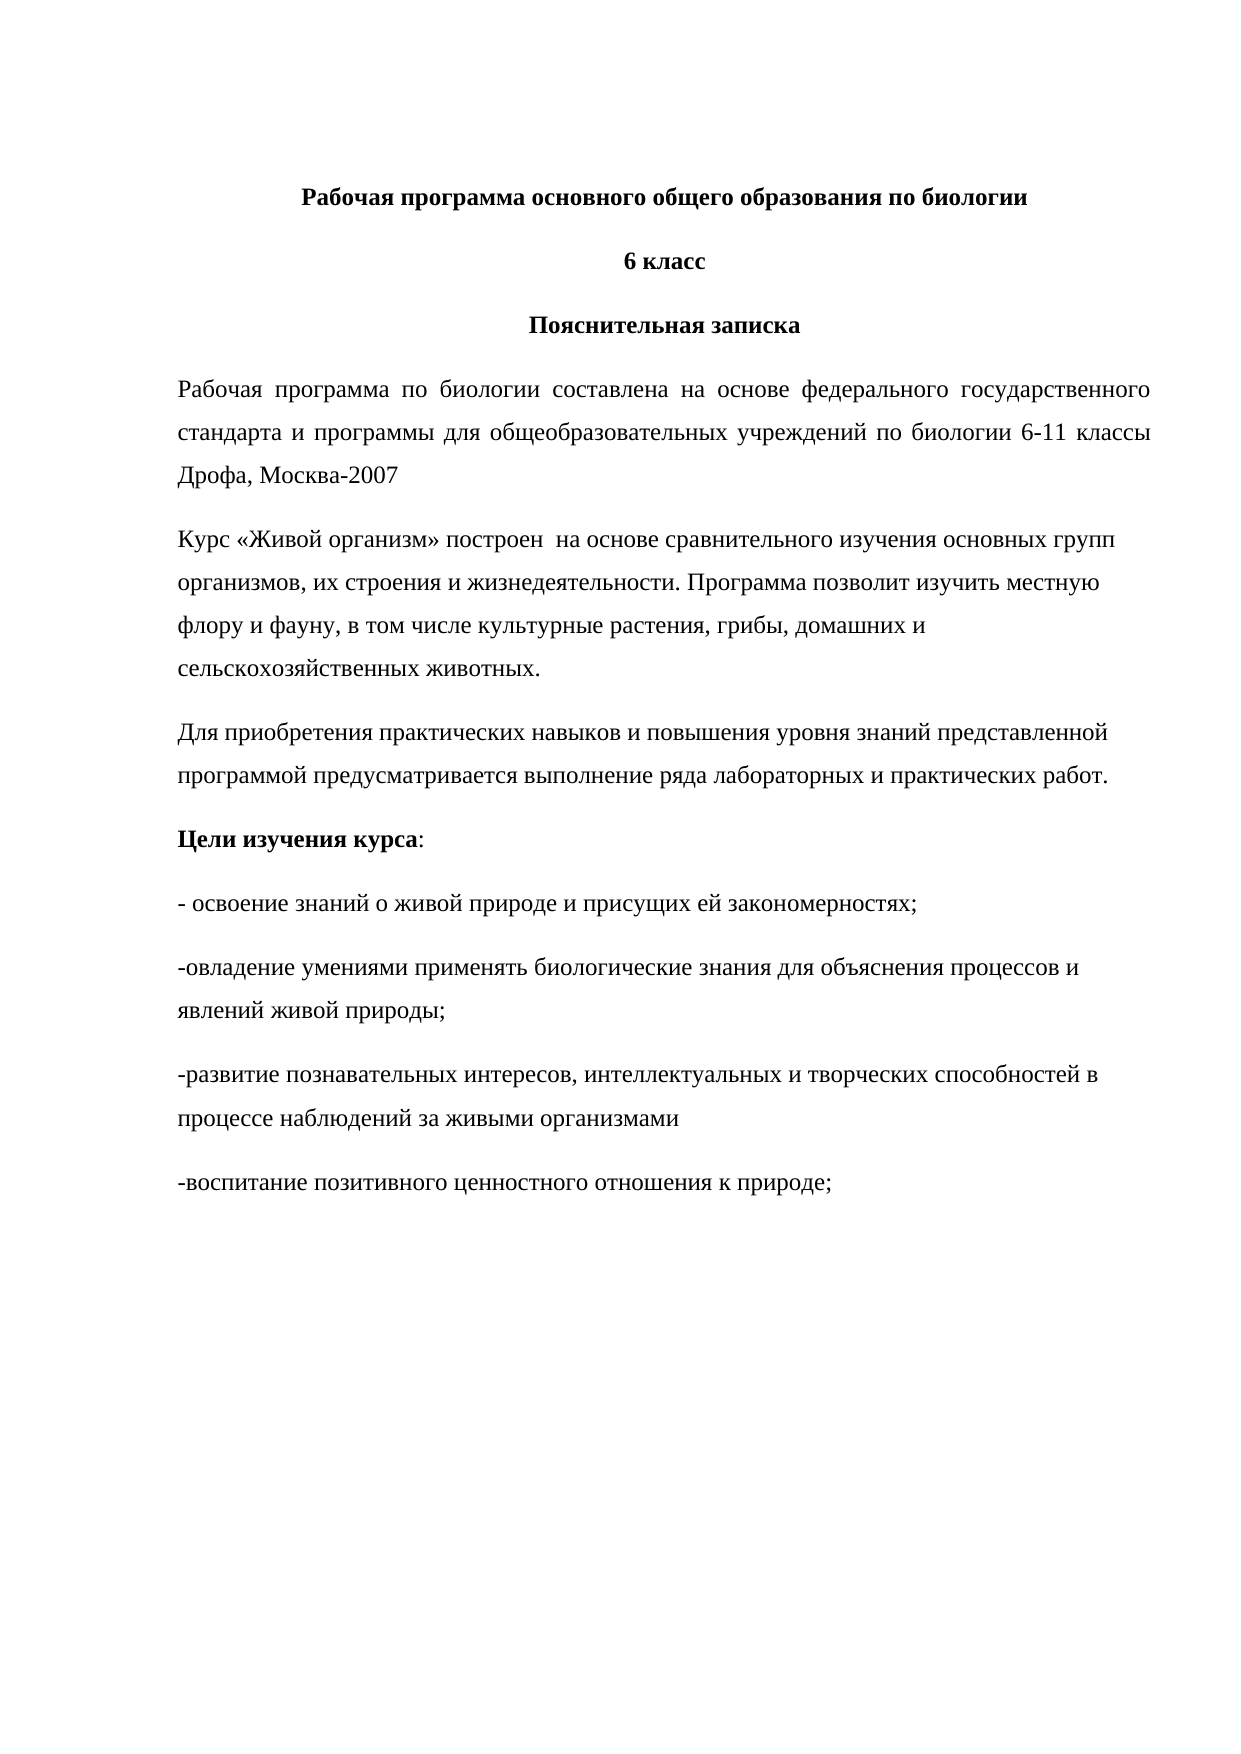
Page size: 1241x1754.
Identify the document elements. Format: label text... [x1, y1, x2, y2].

text -овладение умениями применять биологические знания для объяснения процессов и явлений живой природы; [177, 952, 1152, 1024]
text Пояснительная записка [177, 310, 1152, 339]
text Цели изучения курса: [177, 824, 1152, 853]
text - освоение знаний о живой природе и присущих ей закономерностях; [177, 888, 1152, 917]
text Курс «Живой организм» построен на основе сравнительного изучения основных групп организмов, их строения и жизнедеятельности. Программа позволит изучить местную флору и фауну, в том числе культурные растения, грибы, домашних и сельскохозяйственных животных. [177, 524, 1152, 682]
text -развитие познавательных интересов, интеллектуальных и творческих способностей в процессе наблюдений за живыми организмами [177, 1059, 1152, 1131]
text -воспитание позитивного ценностного отношения к природе; [177, 1167, 1152, 1195]
text Для приобретения практических навыков и повышения уровня знаний представленной программой предусматривается выполнение ряда лабораторных и практических работ. [177, 717, 1152, 789]
text 6 класс [177, 246, 1152, 275]
text Рабочая программа основного общего образования по биологии [177, 182, 1152, 211]
text Рабочая программа по биологии составлена на основе федерального государственного стандарта и программы для общеобразовательных учреждений по биологии 6-11 классы Дрофа, Москва-2007 [177, 374, 1152, 489]
